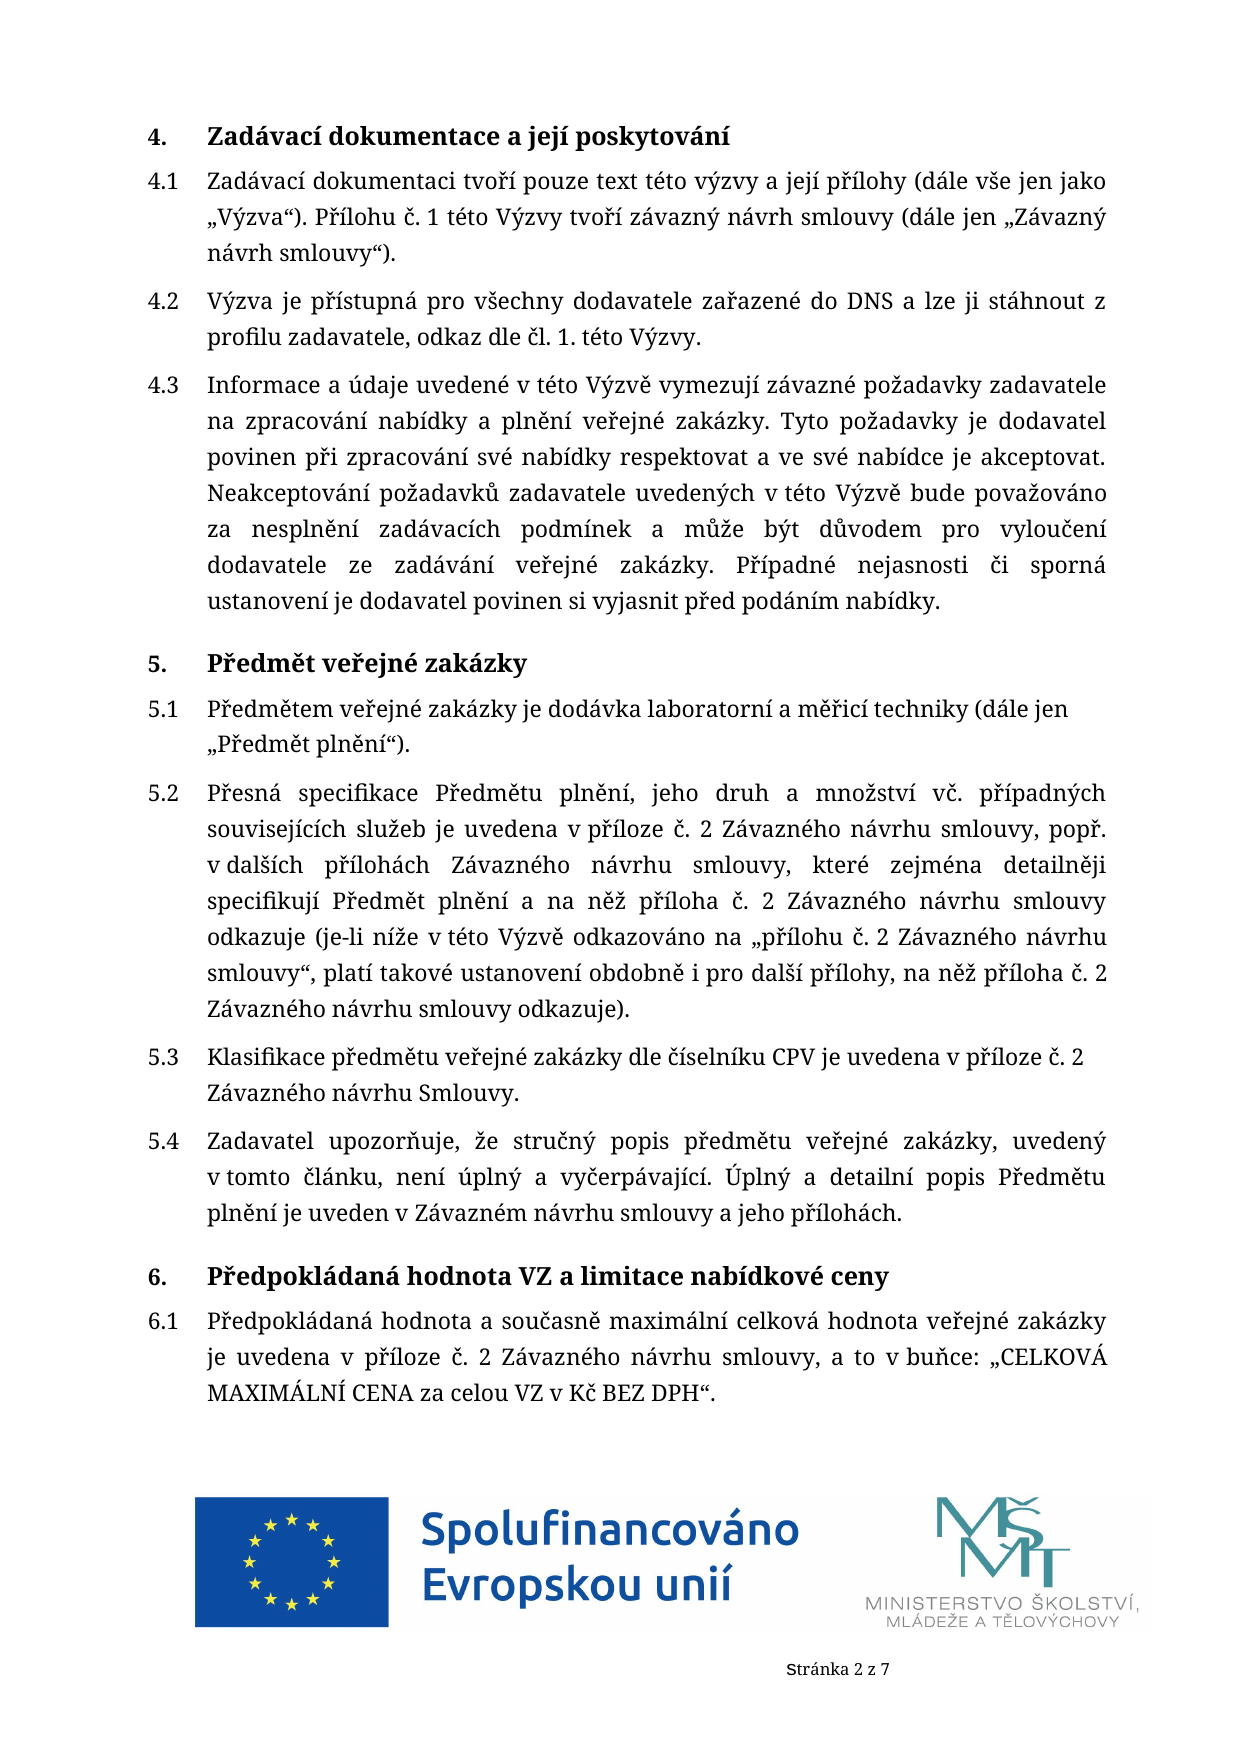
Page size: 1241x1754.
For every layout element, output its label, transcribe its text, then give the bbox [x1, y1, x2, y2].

list Výzva je přístupná pro všechny dodavatele zařazené do DNS a lze ji stáhnout z profilu zadavatele, odkaz dle čl. 1. této Výzvy. [148, 285, 1107, 352]
list Zadávací dokumentaci tvoří pouze text této výzvy a její přílohy (dále vše jen jako „Výzva“). Přílohu č. 1 této Výzvy tvoří závazný návrh smlouvy (dále jen „Závazný návrh smlouvy“). [148, 165, 1107, 268]
list Zadavatel upozorňuje, že stručný popis předmětu veřejné zakázky, uvedený v tomto článku, není úplný a vyčerpávající. Úplný a detailní popis Předmětu plnění je uveden v Závazném návrhu smlouvy a jeho přílohách. [148, 1125, 1107, 1228]
subtitle Zadávací dokumentace a její poskytování [148, 118, 1107, 152]
list Předmětem veřejné zakázky je dodávka laboratorní a měřicí techniky (dále jen „Předmět plnění“). [148, 692, 1107, 760]
list Přesná specifikace Předmětu plnění, jeho druh a množství vč. případných souvisejících služeb je uvedena v příloze č. 2 Závazného návrhu smlouvy, popř. v dalších přílohách Závazného návrhu smlouvy, které zejména detailněji specifikují Předmět plnění a na něž příloha č. 2 Závazného návrhu smlouvy odkazuje (je-li níže v této Výzvě odkazováno na „přílohu č. 2 Závazného návrhu smlouvy“, platí takové ustanovení obdobně i pro další přílohy, na něž příloha č. 2 Závazného návrhu smlouvy odkazuje). [148, 777, 1107, 1024]
list Informace a údaje uvedené v této Výzvě vymezují závazné požadavky zadavatele na zpracování nabídky a plnění veřejné zakázky. Tyto požadavky je dodavatel povinen při zpracování své nabídky respektovat a ve své nabídce je akceptovat. Neakceptování požadavků zadavatele uvedených v této Výzvě bude považováno za nesplnění zadávacích podmínek a může být důvodem pro vyloučení dodavatele ze zadávání veřejné zakázky. Případné nejasnosti či sporná ustanovení je dodavatel povinen si vyjasnit před podáním nabídky. [148, 369, 1107, 616]
list Klasifikace předmětu veřejné zakázky dle číselníku CPV je uvedena v příloze č. 2 Závazného návrhu Smlouvy. [148, 1041, 1107, 1108]
list Předpokládaná hodnota a současně maximální celková hodnota veřejné zakázky je uvedena v příloze č. 2 Závazného návrhu smlouvy, a to v buňce: „CELKOVÁ MAXIMÁLNÍ CENA za celou VZ v Kč BEZ DPH“. [148, 1305, 1107, 1408]
subtitle Předmět veřejné zakázky [148, 646, 1107, 680]
picture [192, 1493, 1152, 1631]
subtitle Předpokládaná hodnota VZ a limitace nabídkové ceny [148, 1258, 1107, 1292]
